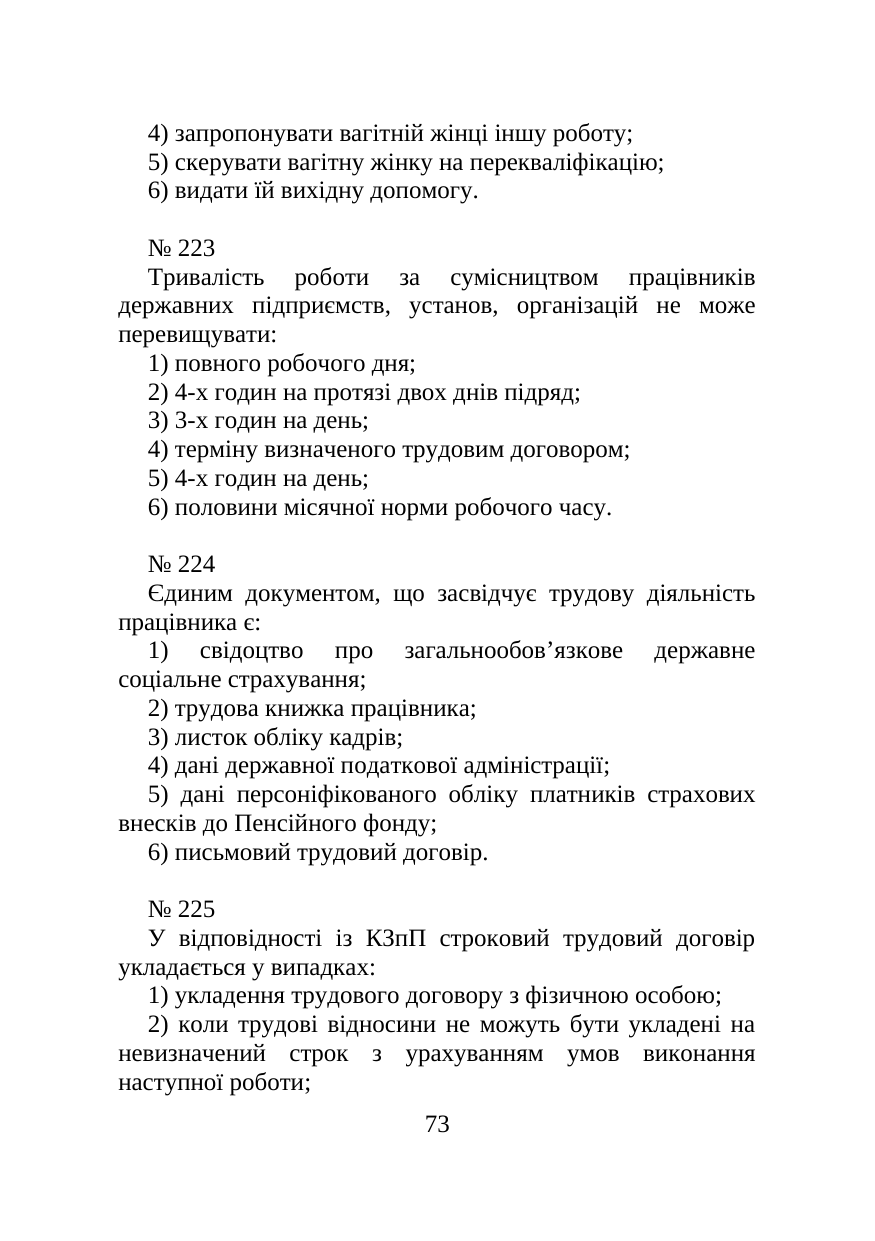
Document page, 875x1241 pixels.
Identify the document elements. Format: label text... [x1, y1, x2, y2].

text 5) скерувати вагітну жінку на перекваліфікацію; [118, 147, 756, 176]
text 4) дані державної податкової адміністрації; [118, 751, 756, 779]
text 1) свідоцтво про загальнообов’язкове державне соціальне страхування; [118, 636, 756, 693]
text № 225 [118, 894, 756, 923]
text У відповідності із КЗпП строковий трудовий договір укладається у випадках: [118, 923, 756, 981]
text Тривалість роботи за сумісництвом працівників державних підприємств, установ, організацій не може перевищувати: [118, 262, 756, 348]
text 3) 3-х годин на день; [118, 406, 756, 434]
text 6) половини місячної норми робочого часу. [118, 492, 756, 521]
text 1) укладення трудового договору з фізичною особою; [118, 981, 756, 1009]
text 2) 4-х годин на протязі двох днів підряд; [118, 377, 756, 406]
text Єдиним документом, що засвідчує трудову діяльність працівника є: [118, 578, 756, 636]
text 5) дані персоніфікованого обліку платників страхових внесків до Пенсійного фонду; [118, 779, 756, 837]
text 2) коли трудові відносини не можуть бути укладені на невизначений строк з урахуванням умов виконання наступної роботи; [118, 1009, 756, 1096]
text 1) повного робочого дня; [118, 348, 756, 377]
text № 223 [118, 233, 756, 262]
text 6) письмовий трудовий договір. [118, 837, 756, 866]
text № 224 [118, 549, 756, 578]
text 6) видати їй вихідну допомогу. [118, 176, 756, 204]
text 5) 4-х годин на день; [118, 463, 756, 492]
text 2) трудова книжка працівника; [118, 693, 756, 722]
text 4) терміну визначеного трудовим договором; [118, 434, 756, 463]
text 3) листок обліку кадрів; [118, 722, 756, 751]
text 4) запропонувати вагітній жінці іншу роботу; [118, 118, 756, 147]
